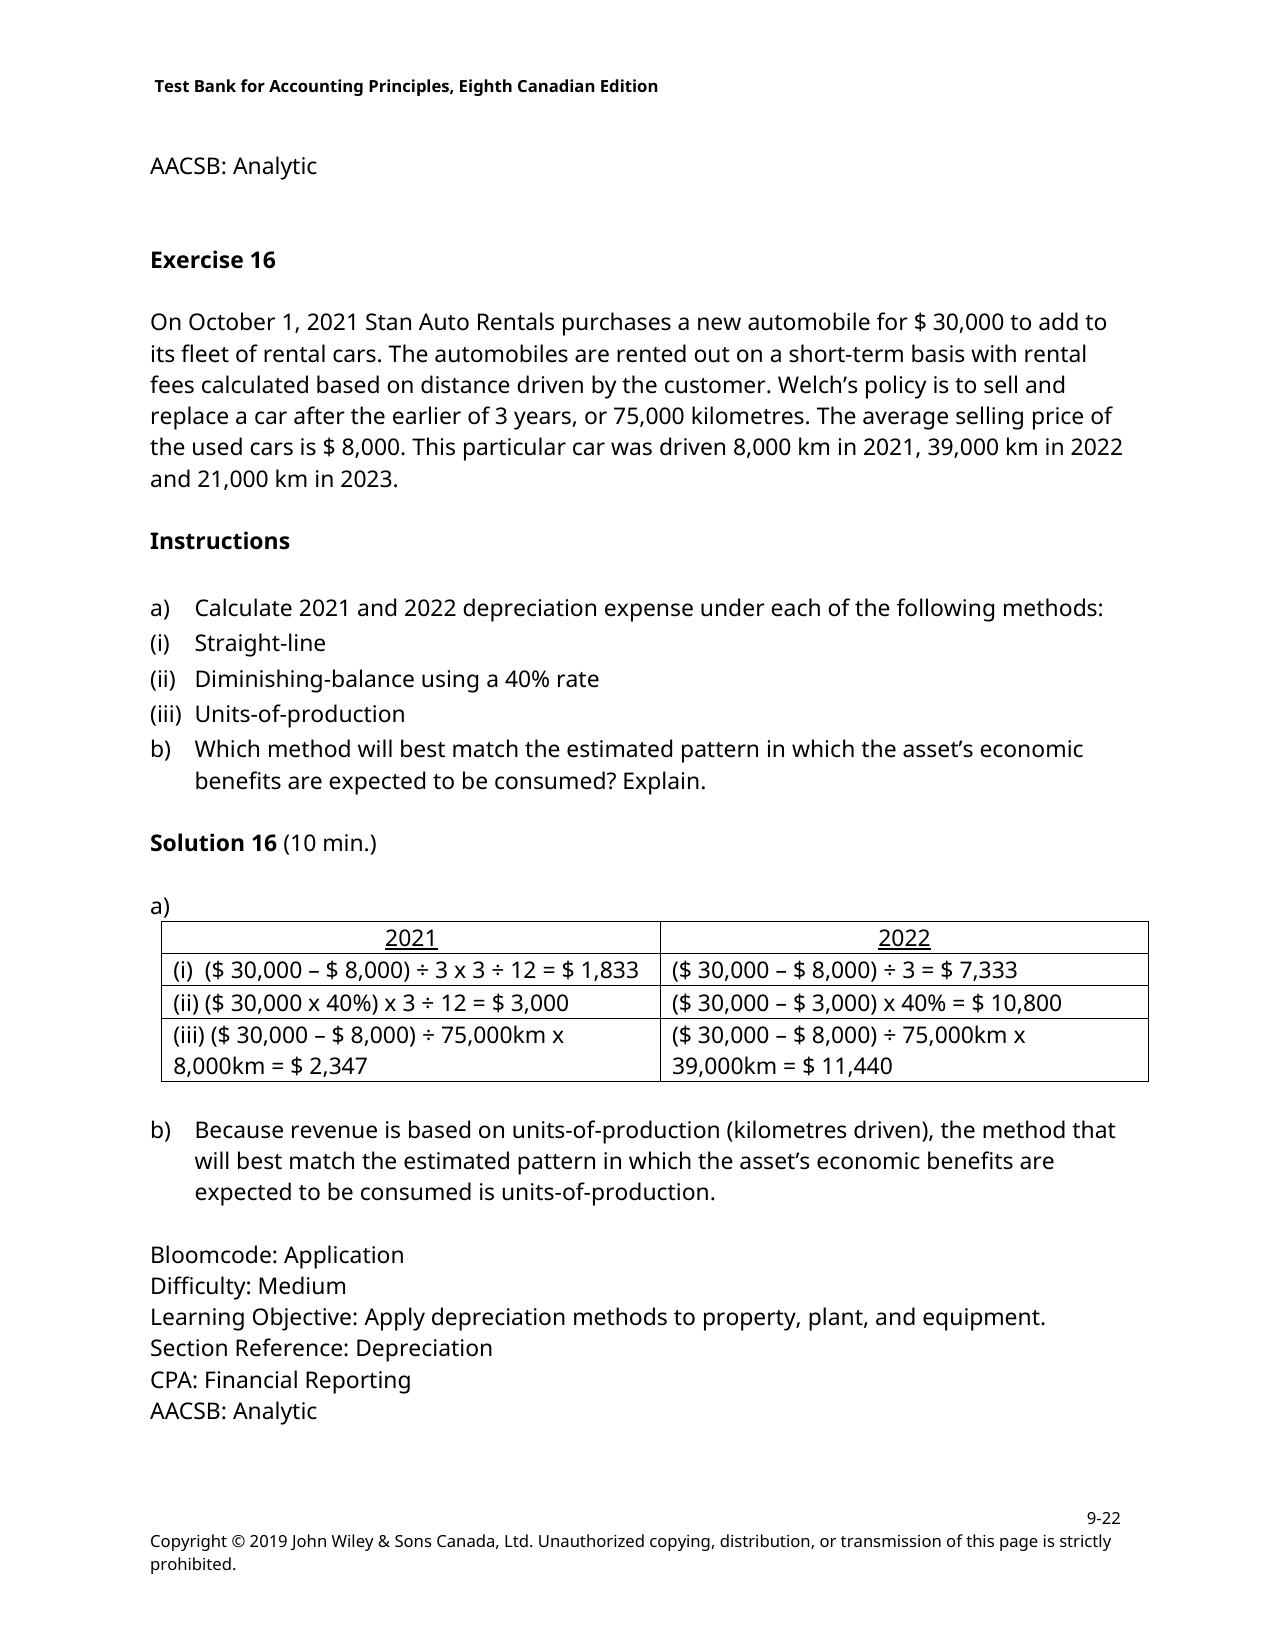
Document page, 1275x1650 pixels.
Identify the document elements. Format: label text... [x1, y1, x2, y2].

text (iii) Units-of-production [150, 698, 1125, 729]
text Difficulty: Medium [150, 1270, 1125, 1301]
text Bloomcode: Application [150, 1238, 1125, 1270]
text Solution 16 (10 min.) [150, 827, 1125, 858]
text Section Reference: Depreciation [150, 1332, 1125, 1363]
table_cell ($ 30,000 – $ 8,000) ÷ 3 = $ 7,333 [661, 954, 1148, 985]
table_header 2021 [162, 922, 660, 953]
text b) Because revenue is based on units-of-production (kilometres driven), the method that will best match the estimated pattern in which the asset’s economic benefits are expected to be consumed is units-of-production. [150, 1113, 1125, 1207]
table_cell ($ 30,000 – $ 8,000) ÷ 75,000km x 39,000km = $ 11,440 [661, 1019, 1148, 1081]
table_cell (iii) ($ 30,000 – $ 8,000) ÷ 75,000km x 8,000km = $ 2,347 [162, 1019, 660, 1081]
text (i) Straight-line [150, 627, 1125, 658]
table_cell (ii) ($ 30,000 x 40%) x 3 ÷ 12 = $ 3,000 [162, 986, 660, 1018]
text a) [150, 889, 1125, 921]
text AACSB: Analytic [150, 1395, 1125, 1426]
text Exercise 16 [150, 244, 1125, 275]
table_cell (i) ($ 30,000 – $ 8,000) ÷ 3 x 3 ÷ 12 = $ 1,833 [162, 954, 660, 985]
text Learning Objective: Apply depreciation methods to property, plant, and equipment. [150, 1301, 1125, 1332]
text On October 1, 2021 Stan Auto Rentals purchases a new automobile for $ 30,000 to add to its fleet of rental cars. The automobiles are rented out on a short-term basis with rental fees calculated based on distance driven by the customer. Welch’s policy is to sell and replace a car after the earlier of 3 years, or 75,000 kilometres. The average selling price of the used cars is $ 8,000. This particular car was driven 8,000 km in 2021, 39,000 km in 2022 and 21,000 km in 2023. [150, 306, 1125, 494]
text b) Which method will best match the estimated pattern in which the asset’s economic benefits are expected to be consumed? Explain. [150, 733, 1125, 796]
table_cell ($ 30,000 – $ 3,000) x 40% = $ 10,800 [661, 986, 1148, 1018]
table_header 2022 [661, 922, 1148, 953]
text Instructions [150, 525, 1125, 556]
text AACSB: Analytic [150, 150, 1125, 181]
text (ii) Diminishing-balance using a 40% rate [150, 662, 1125, 694]
text a) Calculate 2021 and 2022 depreciation expense under each of the following methods: [150, 592, 1125, 623]
text CPA: Financial Reporting [150, 1363, 1125, 1395]
